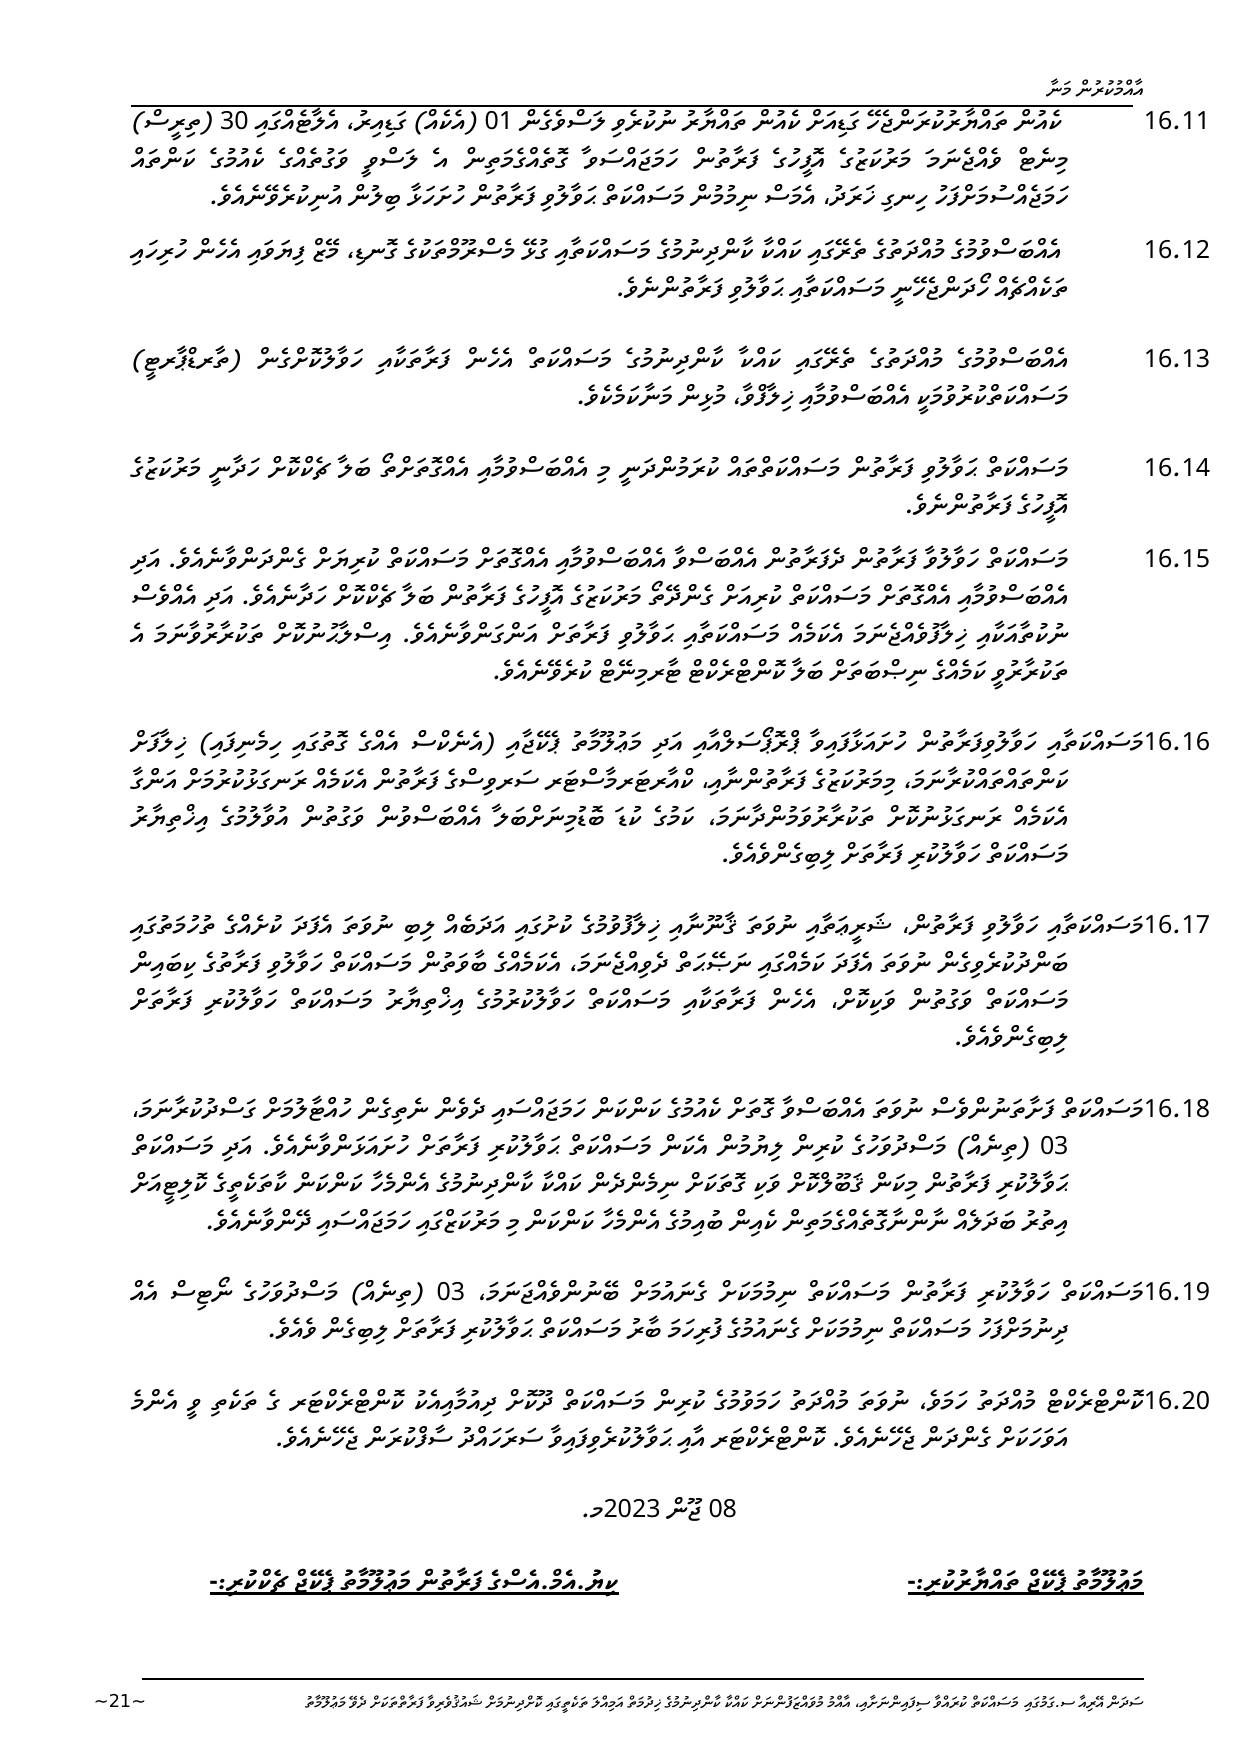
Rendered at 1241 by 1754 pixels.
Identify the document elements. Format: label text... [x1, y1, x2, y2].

list އެއްބަސްވުމުގެ މުއްދަތުގެ ތެރޭގައި ކައްކާ ކާންދިނުމުގެ މަސައްކަތާއި ގުޅޭ މެސްރޫމްތަކުގެ ގޮނޑި، މޭޒް ފިޔަވައި އެހެން ހުރިހައި ތަކެއްޗެއް ހޯދަންޖެހޭނީ މަސައްކަތާއި ޙަވާލުވި ފަރާތުންނެވެ. [131, 232, 1144, 306]
list މަސައްކަތް ހަވާލުވާ ފަރާތުން ދެފަރާތުން އެއްބަސްވާ އެއްބަސްވުމާއި އެއްގޮތަށް މަސައްކަތް ކުރިޔަށް ގެންދަންވާނެއެވެ. އަދި އެއްބަސްވުމާއި އެއްގޮތަށް މަސައްކަތް ކުރިއަށް ގެންދޭތޯ މަރުކަޒުގެ އޮފީހުގެ ފަރާތުން ބަލާ ޗެކްކޮށް ހަދާނެއެވެ. އަދި އެއްވެސް ނުކުތާއަކާއި ޚިލާފުވެއްޖެނަމަ އެކަމެއް މަސައްކަތާއި ޙަވާލުވި ފަރާތަށް އަންގަންވާނެއެވެ. އިސްލާޙުނުކޮށް ތަކުރާރުވާނަމަ އެ ތަކުރާރުވީ ކަމެއްގެ ނިޞްބަތަށް ބަލާ ކޮންޓްރެކްޓް ޓާރމިނޭޓް ކުރެވޭނެއެވެ. [131, 541, 1144, 690]
list ކެއުން ތައްޔާރުކުރަންޖެހޭ ގަޑިއަށް ކެއުން ތައްޔާރު ނުކުރެވި ލަސްވެގެން 01 (އެކެއް) ގަޑިއިރު، އެލާޓެއްގައި 30 (ތިރީސް) މިނެޓް ވެއްޖެނަމަ މަރުކަޒުގެ އޮފީހުގެ ފަރާތުން ހަމަޖައްސަވާ ގޮތެއްގެމަތިން އެ ލަސްވީ ވަގުތެއްގެ ކެއުމުގެ ކަންތައް ހަމަޖެއްސުމަށްފަހު ހިނގި ޚަރަދު، އެމަސް ނިމުމުން މަސައްކަތް ޙަވާލުވި ފަރާތުން ހުށަހަޅާ ބިލުން އުނިކުރެވޭނެއެވެ. [131, 103, 1144, 215]
list ކޮންޓްރެކްޓް މުއްދަތު ހަމަވެ، ނުވަތަ މުއްދަތު ހަމަވުމުގެ ކުރިން މަސައްކަތް ދޫކޮށް ދިއުމާއިއެކު ކޮންޓްރެކްޓަރ ގެ ތަކެތި ވީ އެންމެ އަވަހަކަށް ގެންދަން ޖެހޭނެއެވެ. ކޮންޓްރެކްޓަރ އާއި ޙަވާލުކުރެވިފައިވާ ސަރަހައްދު ސާފްކުރަން ޖެހޭނެއެވެ. [131, 1382, 1144, 1457]
list މަސައްކަތް ފަށާތަނުންވެސް ނުވަތަ އެއްބަސްވާ ގޮތަށް ކެއުމުގެ ކަންކަން ހަމަޖައްސައި ދެވެން ނެތިގެން ހުއްޓާލުމަށް ގަސްދުކުރާނަމަ، 03 (ތިނެއް) މަސްދުވަހުގެ ކުރިން ލިޔުމުން އެކަން މަސައްކަތް ޙަވާލުކުރި ފަރާތަށް ހުށައަޅަންވާނެއެވެ. އަދި މަސައްކަތް ޙަވާލުކުރި ފަރާތުން މިކަން ޤަބޫލްކޮށް ވަކި ގޮތަކަށް ނިމެންދެން ކައްކާ ކާންދިނުމުގެ އެންމެހާ ކަންކަން ކާތަކެތީގެ ކޮލިޓީއަށް އިތުރު ބަދަލެއް ނާންނާގޮތެއްގެމަތިން ކެއިން ބުއިމުގެ އެންމެހާ ކަންކަން މި މަރުކަޒްގައި ހަމަޖައްސައި ދޭންވާނެއެވެ. [131, 1090, 1144, 1239]
list މަސައްކަތާއި ހަވާލުވި ފަރާތުން، ޝަރީޢަތާއި ނުވަތަ ޤާނޫނާއި ޚިލާފުވުމުގެ ކުށުގައި އަދަބެއް ލިބި ނުވަތަ އެފަދަ ކުށެއްގެ ތުހުމަތުގައި ބަންދުކުރެވިގެން ނުވަތަ އެފަދަ ކަމެއްގައި ނަޞޭޙަތް ދެވިއްޖެނަމަ، އެކަމެއްގެ ބާވަތުން މަސައްކަތް ހަވާލުވި ފަރާތުގެ ކިބައިން މަސައްކަތް ވަގުތުން ވަކިކޮށް، އެހެން ފަރާތަކާއި މަސައްކަތް ހަވާލުކުރުމުގެ އިޚްތިޔާރު މަސައްކަތް ހަވާލުކުރި ފަރާތަށް ލިބިގެންވެއެވެ. [131, 907, 1144, 1056]
list 08 ޖޫން 2023މ. [131, 1491, 1187, 1528]
text މަޢުލޫމާތު ޕެކޭޖް ތައްޔާރުކުރި:- ކިޔު.އެމް.އެސްގެ ފަރާތުން މަޢުލޫމާތު ޕެކޭޖް ޗެކްކުރި:- [131, 1562, 1144, 1599]
list މަސައްކަތް ޙަވާލުވި ފަރާތުން މަސައްކަތްތައް ކުރަމުންދަނީ މި އެއްބަސްވުމާއި އެއްގޮތަށްތޯ ބަލާ ޗެކްކޮށް ހަދާނީ މަރުކަޒުގެ އޮފީހުގެ ފަރާތުންނެވެ. [131, 449, 1144, 524]
list މަސައްކަތާއި ހަވާލުވިފަރާތުން ހުށައަޅާފައިވާ ޕްރޮޕޯސަލްއާއި އަދި މަޢުލޫމާތު ޕެކޭޖާއި (އެނެކްސް އެއްގެ ގޮތުގައި ހިމެނިފައި) ޚިލާފަށް ކަންތައްތައްކުރާނަމަ، މިމަރުކަޒުގެ ފަރާތުންނާއި، ކްއާރޓަރމާސްޓަރ ސަރވިސްގެ ފަރާތުން އެކަމެއް ރަނގަޅުކުރުމަށް އަންގާ އެކަމެއް ރަނގަޅުނުކޮށް ތަކުރާރުވަމުންދާނަމަ، ކަމުގެ ކުޑަ ބޮޑުމިނަށްބަލާ އެއްބަސްވުން ވަގުތުން އުވާލުމުގެ އިޚްތިޔާރު މަސައްކަތް ހަވާލުކުރި ފަރާތަށް ލިބިގެންވެއެވެ. [131, 724, 1144, 873]
list މަސައްކަތް ހަވާލުކުރި ފަރާތުން މަސައްކަތް ނިމުމަކަށް ގެނައުމަށް ބޭނުންވެއްޖަނަމަ، 03 (ތިނެއް) މަސްދުވަހުގެ ނޯޓިސް އެއް ދިނުމަށްފަހު މަސައްކަތް ނިމުމަކަށް ގެނައުމުގެ ފުރިހަމަ ބާރު މަސައްކަތް ޙަވާލުކުރި ފަރާތަށް ލިބިގެން ވެއެވެ. [131, 1274, 1144, 1348]
list އެއްބަސްވުމުގެ މުއްދަތުގެ ތެރޭގައި ކައްކާ ކާންދިނުމުގެ މަސައްކަތް އެހެން ފަރާތަކާއި ހަވާލުކޮށްގެން (ތާރޑްޕާރޓީ) މަސައްކަތްކުރުވުމަކީ އެއްބަސްވުމާއި ޚިލާފްވާ، މުޅިން މަނާކަމެކެވެ. [131, 341, 1144, 415]
